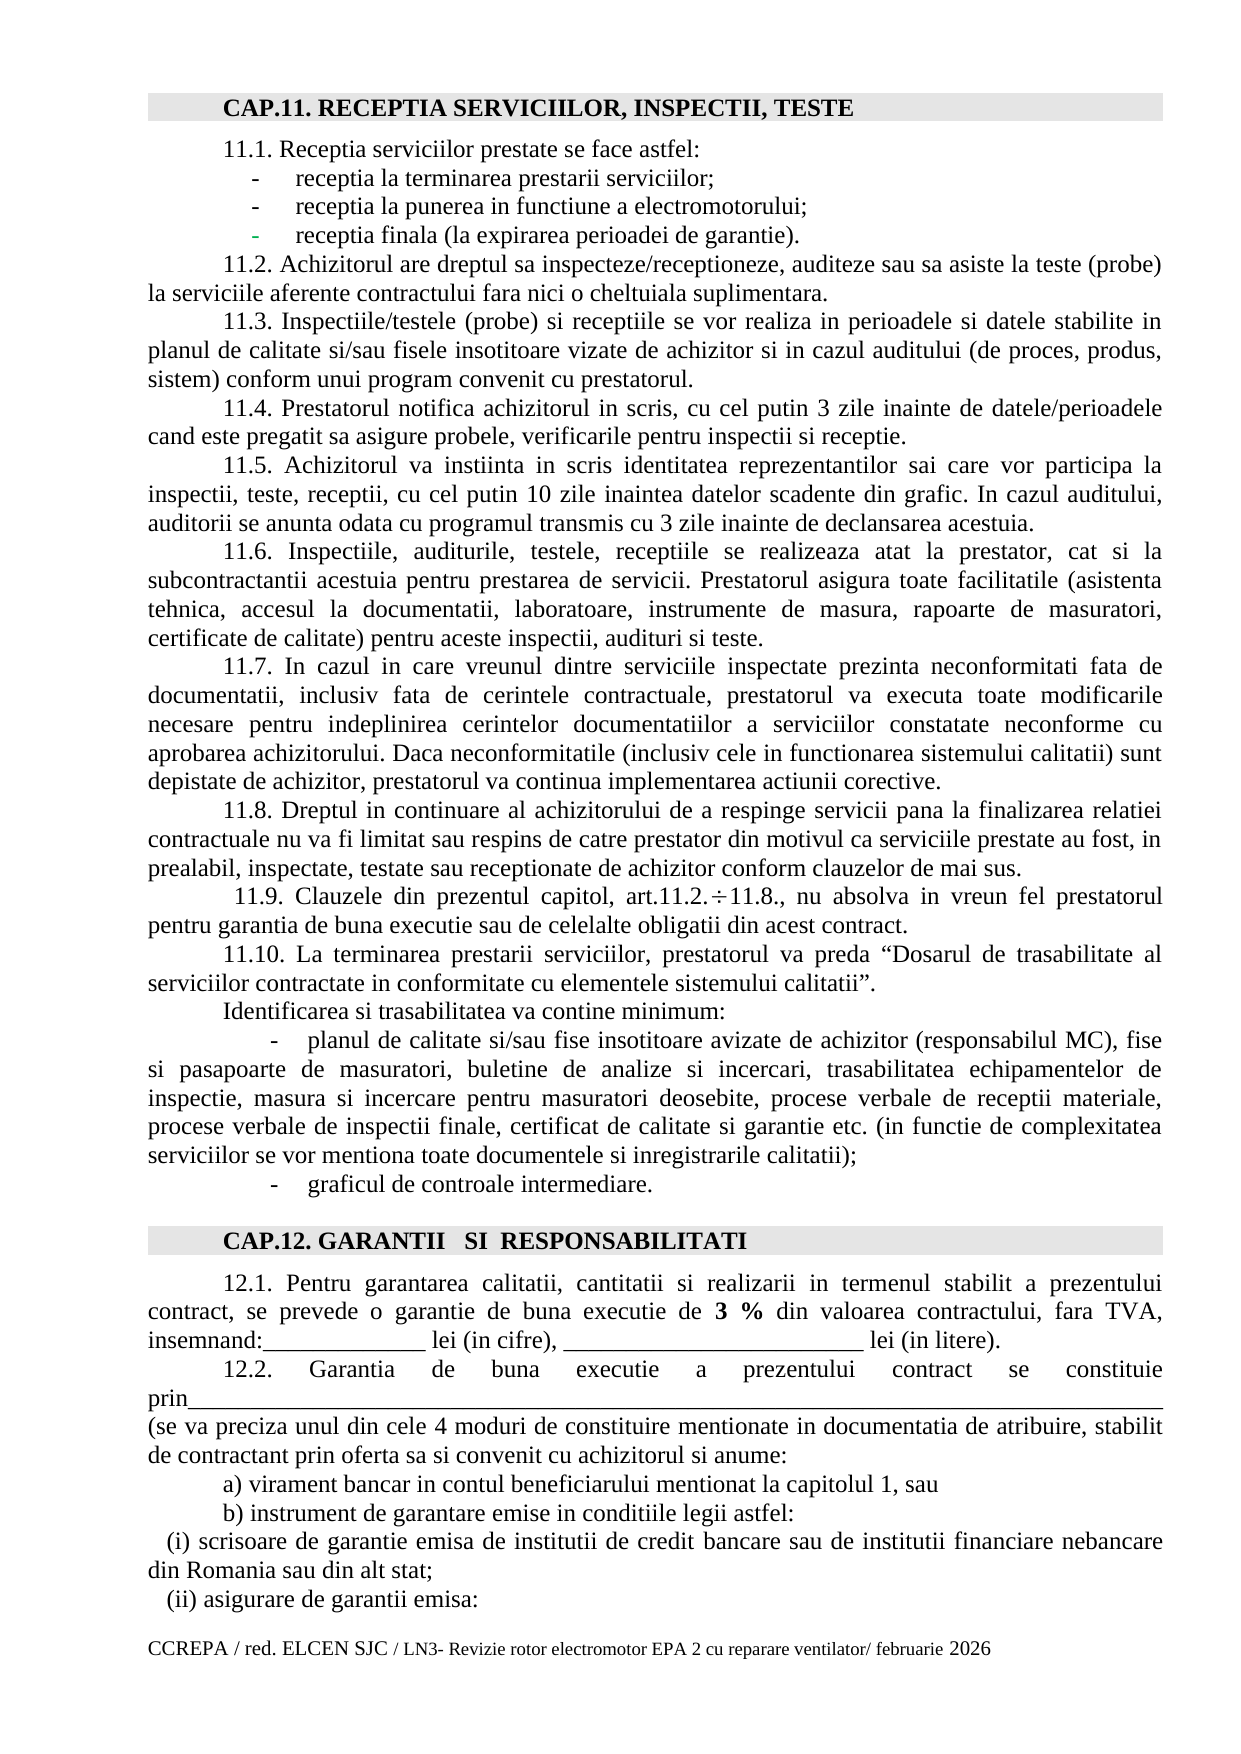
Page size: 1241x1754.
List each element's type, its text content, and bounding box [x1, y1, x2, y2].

text 11.2. Achizitorul are dreptul sa inspecteze/receptioneze, auditeze sau sa asiste la teste (probe) la serviciile aferente contractului fara nici o cheltuiala suplimentara. [148, 249, 1163, 306]
list receptia la punerea in functiune a electromotorului; [148, 191, 1163, 220]
text 12.1. Pentru garantarea calitatii, cantitatii si realizarii in termenul stabilit a prezentului contract, se prevede o garantie de buna executie de 3 % din valoarea contractului, fara TVA, insemnand:_____________ lei (in cifre), ________________________ lei (in litere). [148, 1268, 1163, 1354]
text 11.7. In cazul in care vreunul dintre serviciile inspectate prezinta neconformitati fata de documentatii, inclusiv fata de cerintele contractuale, prestatorul va executa toate modificarile necesare pentru indeplinirea cerintelor documentatiilor a serviciilor constatate neconforme cu aprobarea achizitorului. Daca neconformitatile (inclusiv cele in functionarea sistemului calitatii) sunt depistate de achizitor, prestatorul va continua implementarea actiunii corective. [148, 651, 1163, 795]
text 11.9. Clauzele din prezentul capitol, art.11.2.11.8., nu absolva in vreun fel prestatorul pentru garantia de buna executie sau de celelalte obligatii din acest contract. [148, 881, 1163, 939]
text 11.8. Dreptul in continuare al achizitorului de a respinge servicii pana la finalizarea relatiei contractuale nu va fi limitat sau respins de catre prestator din motivul ca serviciile prestate au fost, in prealabil, inspectate, testate sau receptionate de achizitor conform clauzelor de mai sus. [148, 795, 1163, 881]
list receptia finala (la expirarea perioadei de garantie). [148, 220, 1163, 249]
subtitle CAP.12. GARANTII SI RESPONSABILITATI [148, 1226, 1163, 1255]
list planul de calitate si/sau fise insotitoare avizate de achizitor (responsabilul MC), fise si pasapoarte de masuratori, buletine de analize si incercari, trasabilitatea echipamentelor de inspectie, masura si incercare pentru masuratori deosebite, procese verbale de receptii materiale, procese verbale de inspectii finale, certificat de calitate si garantie etc. (in functie de complexitatea serviciilor se vor mentiona toate documentele si inregistrarile calitatii); [148, 1025, 1163, 1169]
list graficul de controale intermediare. [270, 1169, 1163, 1198]
subtitle CAP.11. RECEPTIA SERVICIILOR, INSPECTII, TESTE [148, 93, 1163, 121]
text (ii) asigurare de garantii emisa: [148, 1584, 1163, 1613]
text 11.10. La terminarea prestarii serviciilor, prestatorul va preda “Dosarul de trasabilitate al serviciilor contractate in conformitate cu elementele sistemului calitatii”. [148, 939, 1163, 996]
text Identificarea si trasabilitatea va contine minimum: [148, 996, 1163, 1025]
text 11.4. Prestatorul notifica achizitorul in scris, cu cel putin 3 zile inainte de datele/perioadele cand este pregatit sa asigure probele, verificarile pentru inspectii si receptie. [148, 393, 1163, 450]
text 11.1. Receptia serviciilor prestate se face astfel: [148, 134, 1163, 163]
text 12.2. Garantia de buna executie a prezentului contract se constituie prin______________________________________________________________________________ [148, 1354, 1163, 1411]
text (se va preciza unul din cele 4 moduri de constituire mentionate in documentatia de atribuire, stabilit de contractant prin oferta sa si convenit cu achizitorul si anume: [148, 1411, 1163, 1469]
text a) virament bancar in contul beneficiarului mentionat la capitolul 1, sau [148, 1469, 1163, 1498]
text b) instrument de garantare emise in conditiile legii astfel: [148, 1498, 1163, 1526]
text 11.6. Inspectiile, auditurile, testele, receptiile se realizeaza atat la prestator, cat si la subcontractantii acestuia pentru prestarea de servicii. Prestatorul asigura toate facilitatile (asistenta tehnica, accesul la documentatii, laboratoare, instrumente de masura, rapoarte de masuratori, certificate de calitate) pentru aceste inspectii, audituri si teste. [148, 536, 1163, 651]
text 11.5. Achizitorul va instiinta in scris identitatea reprezentantilor sai care vor participa la inspectii, teste, receptii, cu cel putin 10 zile inaintea datelor scadente din grafic. In cazul auditului, auditorii se anunta odata cu programul transmis cu 3 zile inainte de declansarea acestuia. [148, 450, 1163, 536]
text 11.3. Inspectiile/testele (probe) si receptiile se vor realiza in perioadele si datele stabilite in planul de calitate si/sau fisele insotitoare vizate de achizitor si in cazul auditului (de proces, produs, sistem) conform unui program convenit cu prestatorul. [148, 306, 1163, 393]
list receptia la terminarea prestarii serviciilor; [148, 163, 1163, 191]
text (i) scrisoare de garantie emisa de institutii de credit bancare sau de institutii financiare nebancare din Romania sau din alt stat; [148, 1526, 1163, 1584]
